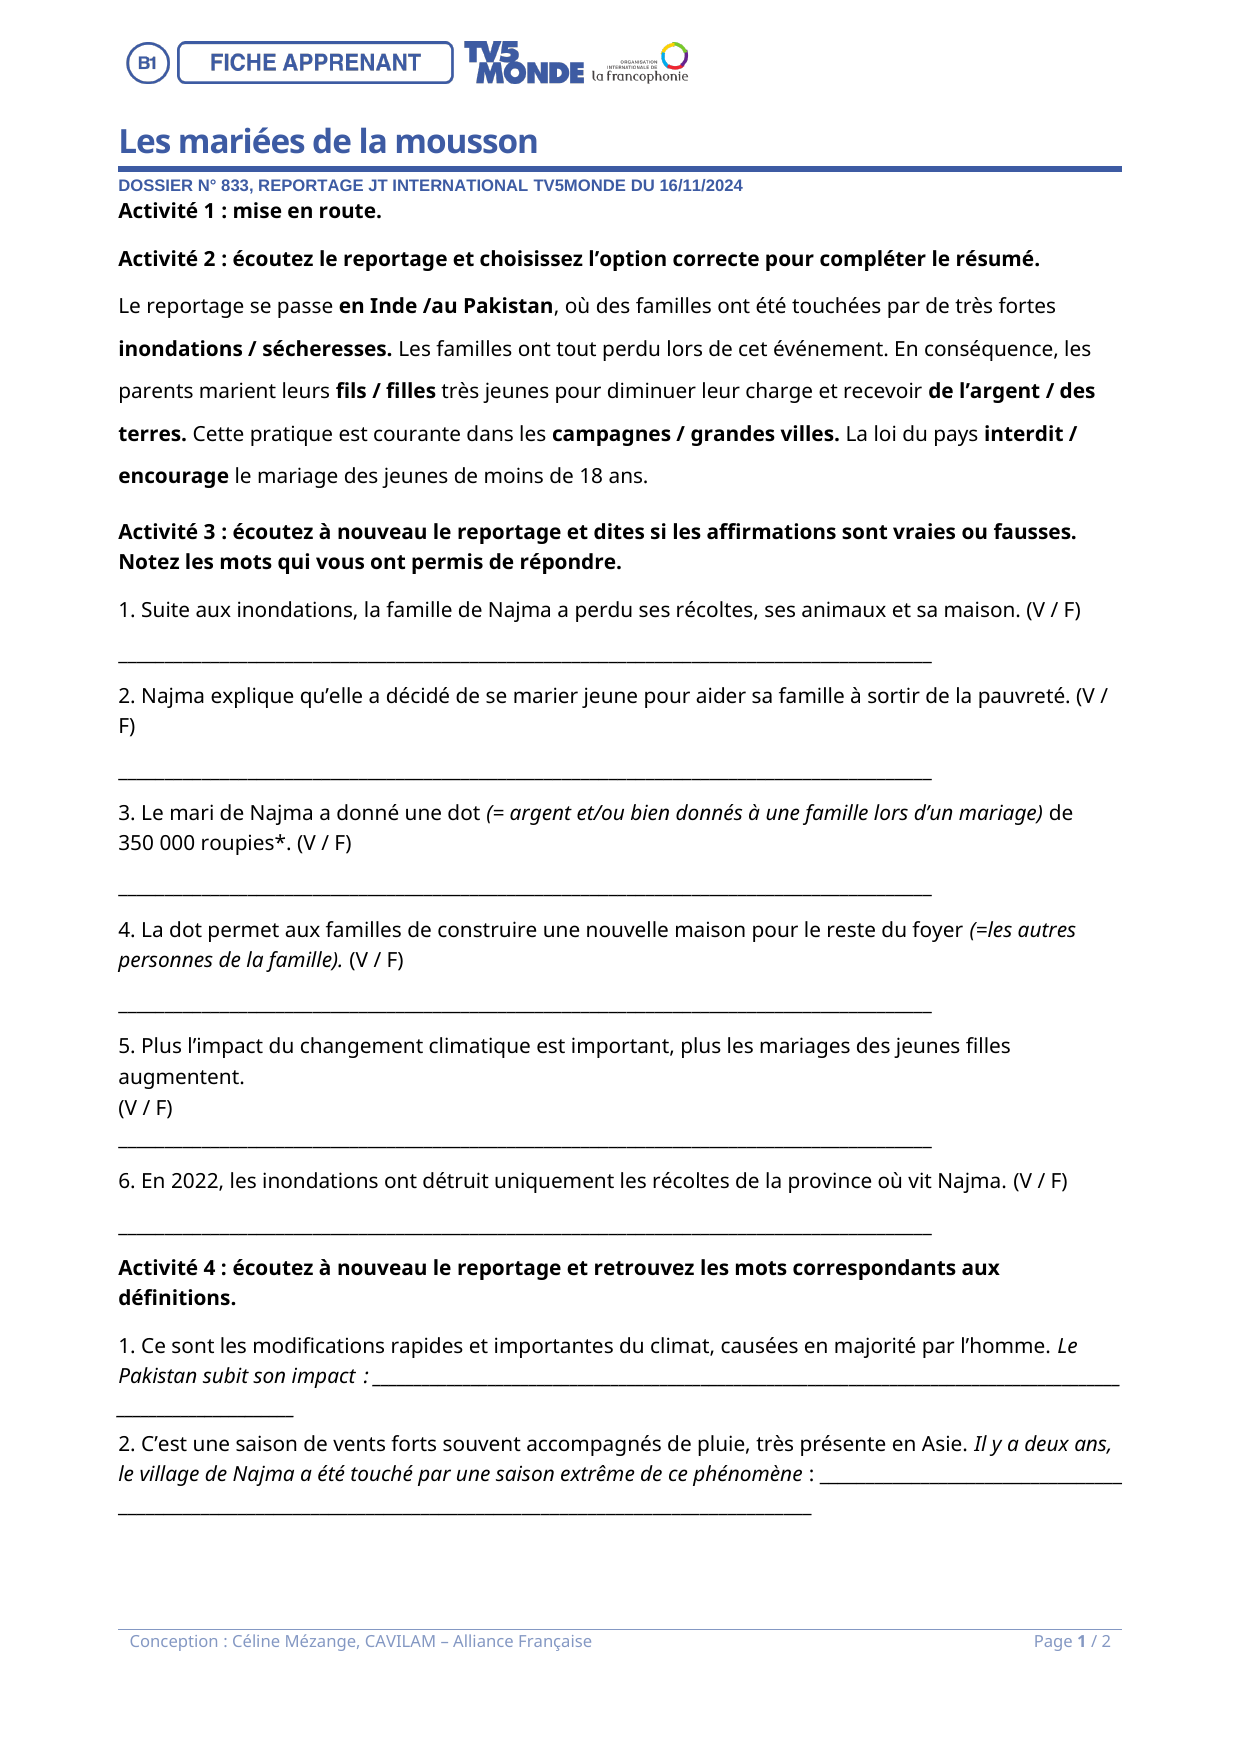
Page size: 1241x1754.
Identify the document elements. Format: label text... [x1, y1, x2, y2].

text Activité 4 : écoutez à nouveau le reportage et retrouvez les mots correspondants aux définitions. [118, 1253, 1122, 1312]
text Activité 3 : écoutez à nouveau le reportage et dites si les affirmations sont vraies ou fausses. Notez les mots qui vous ont permis de répondre. [118, 517, 1122, 576]
text 2. C’est une saison de vents forts souvent accompagnés de pluie, très présente en Asie. Il y a deux ans, le village de Najma a été touché par une saison extrême de ce phénomène : [118, 1429, 1122, 1518]
text ________________________________________________________________________________________ [118, 755, 1122, 783]
text Activité 2 : écoutez le reportage et choisissez l’option correcte pour compléter le résumé. [118, 244, 1122, 272]
text 1. Ce sont les modifications rapides et importantes du climat, causées en majorité par l’homme. Le Pakistan subit son impact : [118, 1331, 1122, 1420]
title Les mariées de la mousson [118, 118, 1122, 166]
text Le reportage se passe en Inde /au Pakistan, où des familles ont été touchées par de très fortes inondations / sécheresses. Les familles ont tout perdu lors de cet événement. En conséquence, les parents marient leurs fils / filles très jeunes pour diminuer leur charge et recevoir de l’argent / des terres. Cette pratique est courante dans les campagnes / grandes villes. La loi du pays interdit / encourage le mariage des jeunes de moins de 18 ans. [118, 291, 1122, 490]
text ________________________________________________________________________________________ [118, 638, 1122, 666]
text 1. Suite aux inondations, la famille de Najma a perdu ses récoltes, ses animaux et sa maison. (V / F) [118, 595, 1122, 623]
text (V / F) [118, 1093, 1122, 1121]
text 4. La dot permet aux familles de construire une nouvelle maison pour le reste du foyer (=les autres personnes de la famille). (V / F) [118, 915, 1122, 974]
subtitle Dossier n° 833, Reportage JT international TV5monde du 16/11/2024 [118, 176, 1122, 195]
text 3. Le mari de Najma a donné une dot (= argent et/ou bien donnés à une famille lors d’un mariage) de 350 000 roupies*. (V / F) [118, 798, 1122, 857]
text 2. Najma explique qu’elle a décidé de se marier jeune pour aider sa famille à sortir de la pauvreté. (V / F) [118, 681, 1122, 740]
text Activité 1 : mise en route. [118, 197, 1122, 225]
picture [118, 41, 697, 84]
text 6. En 2022, les inondations ont détruit uniquement les récoltes de la province où vit Najma. (V / F) [118, 1167, 1122, 1195]
text ________________________________________________________________________________________ [118, 1210, 1122, 1238]
text ________________________________________________________________________________________ [118, 1123, 1122, 1152]
text ________________________________________________________________________________________ [118, 872, 1122, 900]
text ________________________________________________________________________________________ [118, 988, 1122, 1017]
text 5. Plus l’impact du changement climatique est important, plus les mariages des jeunes filles augmentent. [118, 1032, 1122, 1091]
